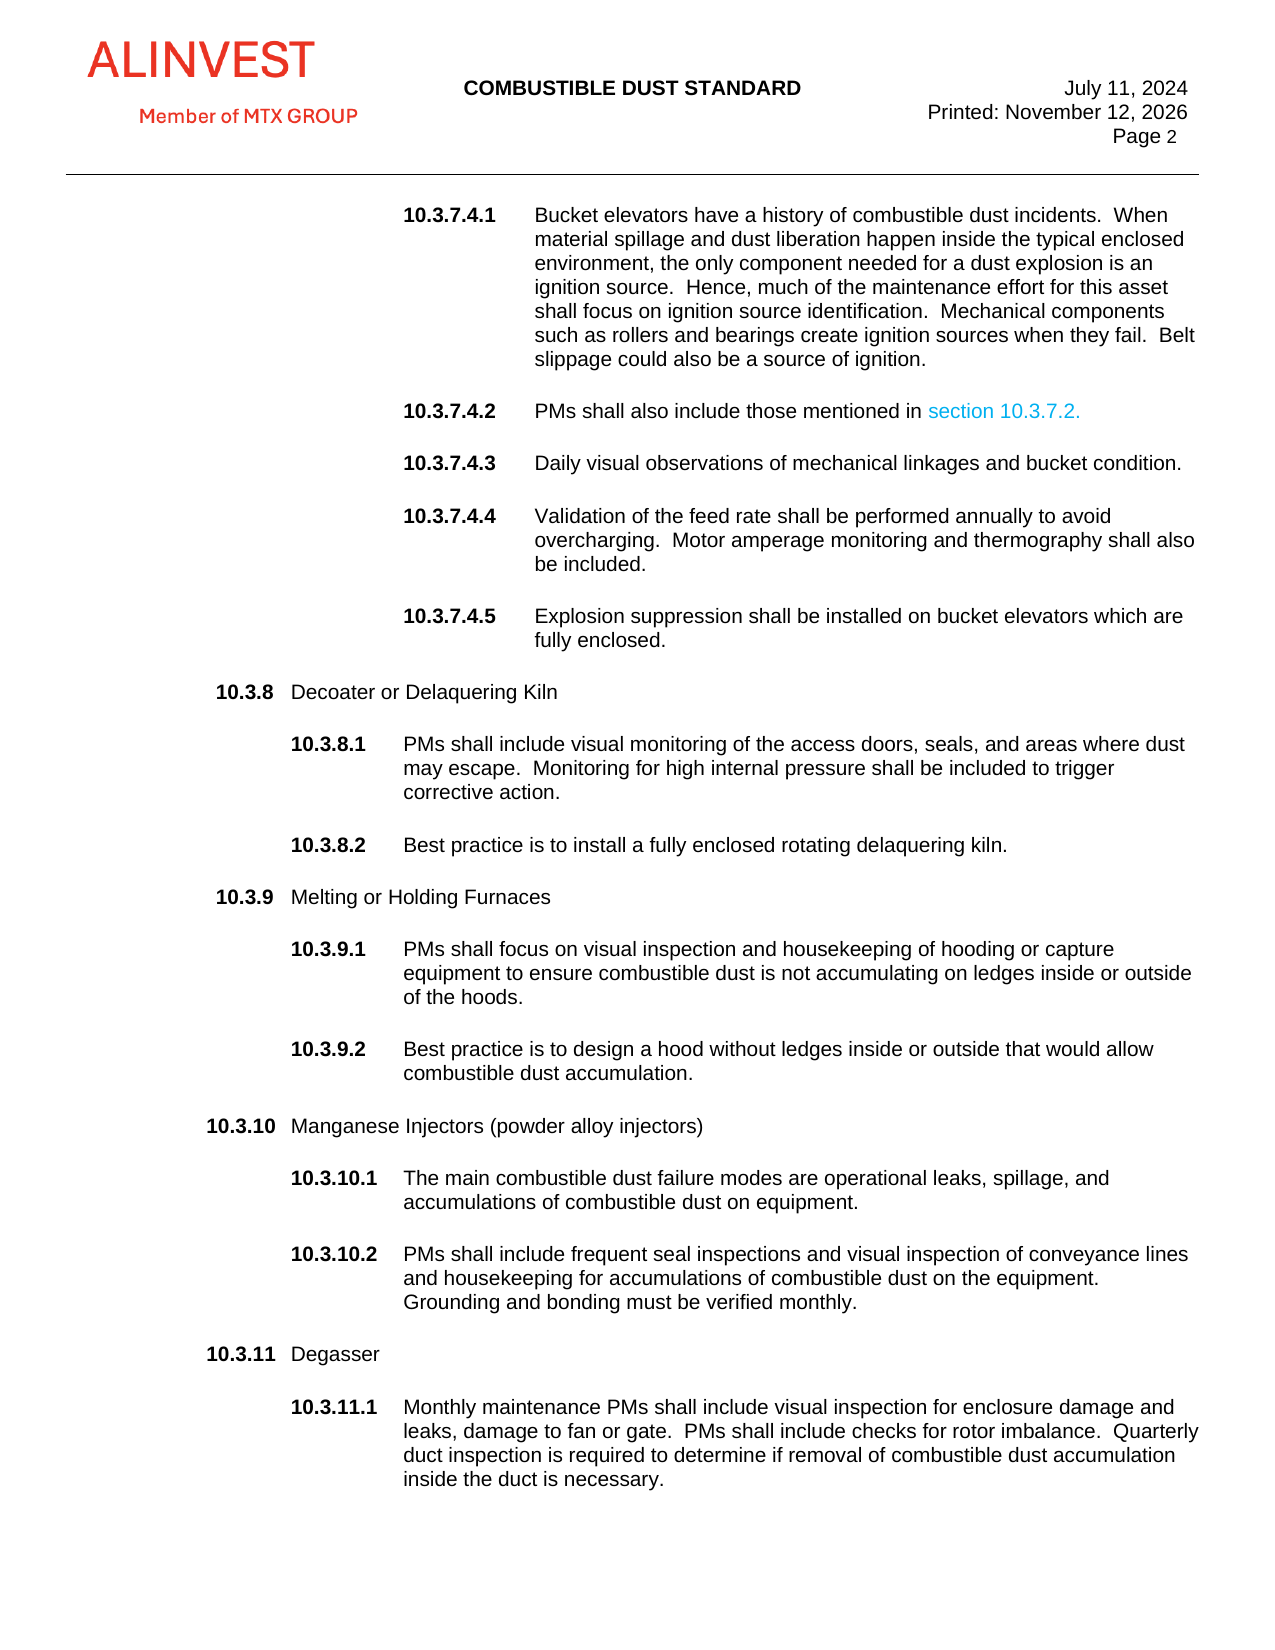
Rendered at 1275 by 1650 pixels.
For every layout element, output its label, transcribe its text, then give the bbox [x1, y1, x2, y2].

list Melting or Holding Furnaces [216, 885, 1200, 937]
list Best practice is to design a hood without ledges inside or outside that would allow combustible dust accumulation. [291, 1037, 1200, 1113]
list Monthly maintenance PMs shall include visual inspection for enclosure damage and leaks, damage to fan or gate. PMs shall include checks for rotor imbalance. Quarterly duct inspection is required to determine if removal of combustible dust accumulation inside the duct is necessary. [291, 1394, 1200, 1490]
list Daily visual observations of mechanical linkages and bucket condition. [403, 451, 1200, 503]
list Validation of the feed rate shall be performed annually to avoid overcharging. Motor amperage monitoring and thermography shall also be included. [403, 503, 1200, 604]
picture [76, 28, 367, 134]
list Bucket elevators have a history of combustible dust incidents. When material spillage and dust liberation happen inside the typical enclosed environment, the only component needed for a dust explosion is an ignition source. Hence, much of the maintenance effort for this asset shall focus on ignition source identification. Mechanical components such as rollers and bearings create ignition sources when they fail. Belt slippage could also be a source of ignition. [403, 203, 1200, 399]
list Decoater or Delaquering Kiln [216, 680, 1200, 732]
list PMs shall also include those mentioned in section 10.3.7.2. [403, 399, 1200, 451]
list PMs shall include visual monitoring of the access doors, seals, and areas where dust may escape. Monitoring for high internal pressure shall be included to trigger corrective action. [291, 732, 1200, 832]
list PMs shall include frequent seal inspections and visual inspection of conveyance lines and housekeeping for accumulations of combustible dust on the equipment. Grounding and bonding must be verified monthly. [291, 1242, 1200, 1342]
list Degasser [206, 1342, 1200, 1394]
list Explosion suppression shall be installed on bucket elevators which are fully enclosed. [403, 604, 1200, 680]
list Manganese Injectors (powder alloy injectors) [206, 1113, 1200, 1166]
list PMs shall focus on visual inspection and housekeeping of hooding or capture equipment to ensure combustible dust is not accumulating on ledges inside or outside of the hoods. [291, 937, 1200, 1037]
list Best practice is to install a fully enclosed rotating delaquering kiln. [291, 832, 1200, 885]
list The main combustible dust failure modes are operational leaks, spillage, and accumulations of combustible dust on equipment. [291, 1166, 1200, 1242]
